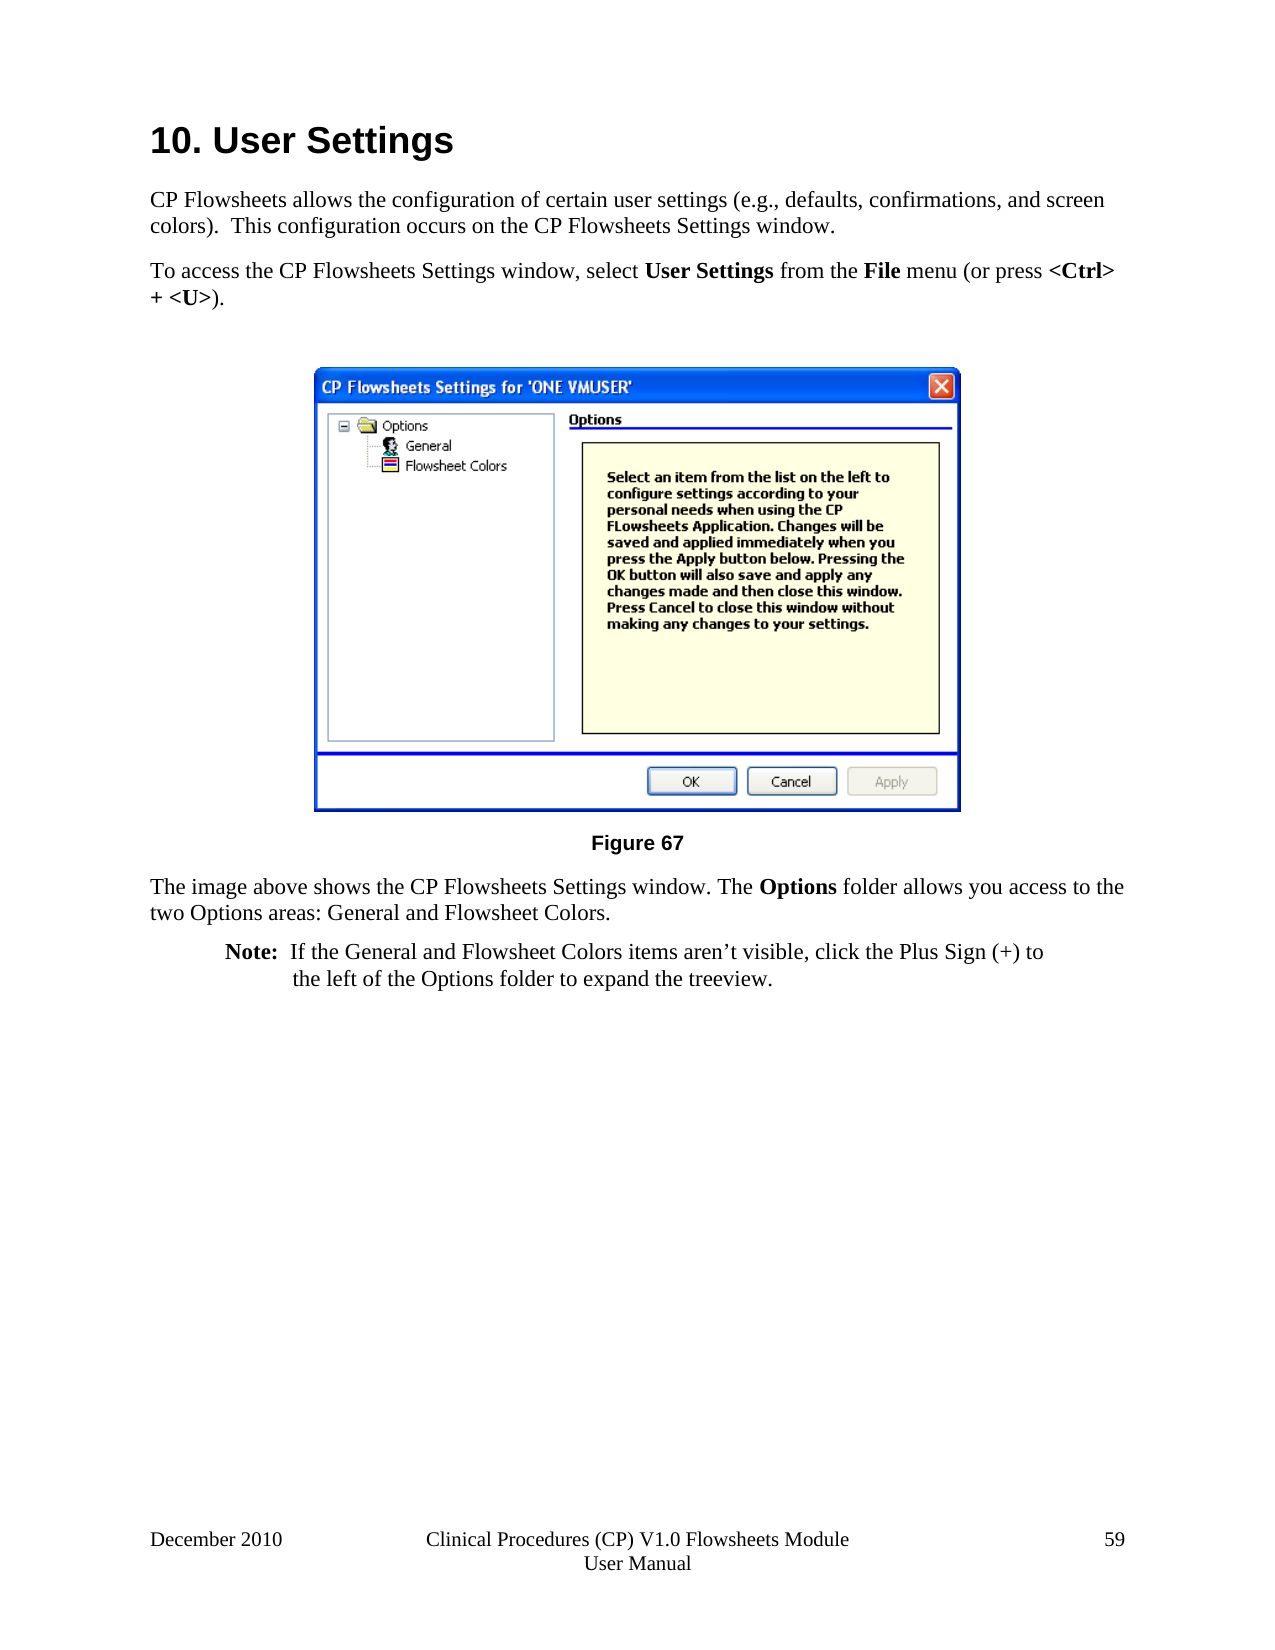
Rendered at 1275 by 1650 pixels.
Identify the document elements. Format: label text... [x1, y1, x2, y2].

text To access the CP Flowsheets Settings window, select User Settings from the File menu (or press <Ctrl> + <U>). [150, 257, 1125, 310]
picture [314, 367, 961, 812]
text The image above shows the CP Flowsheets Settings window. The Options folder allows you access to the two Options areas: General and Flowsheet Colors. [150, 873, 1125, 926]
subtitle User Settings [150, 118, 1125, 161]
text CP Flowsheets allows the configuration of certain user settings (e.g., defaults, confirmations, and screen colors). This configuration occurs on the CP Flowsheets Settings window. [150, 186, 1125, 239]
text Note: If the General and Flowsheet Colors items aren’t visible, click the Plus Sign (+) to the left of the Options folder to expand the treeview. [225, 938, 1050, 991]
